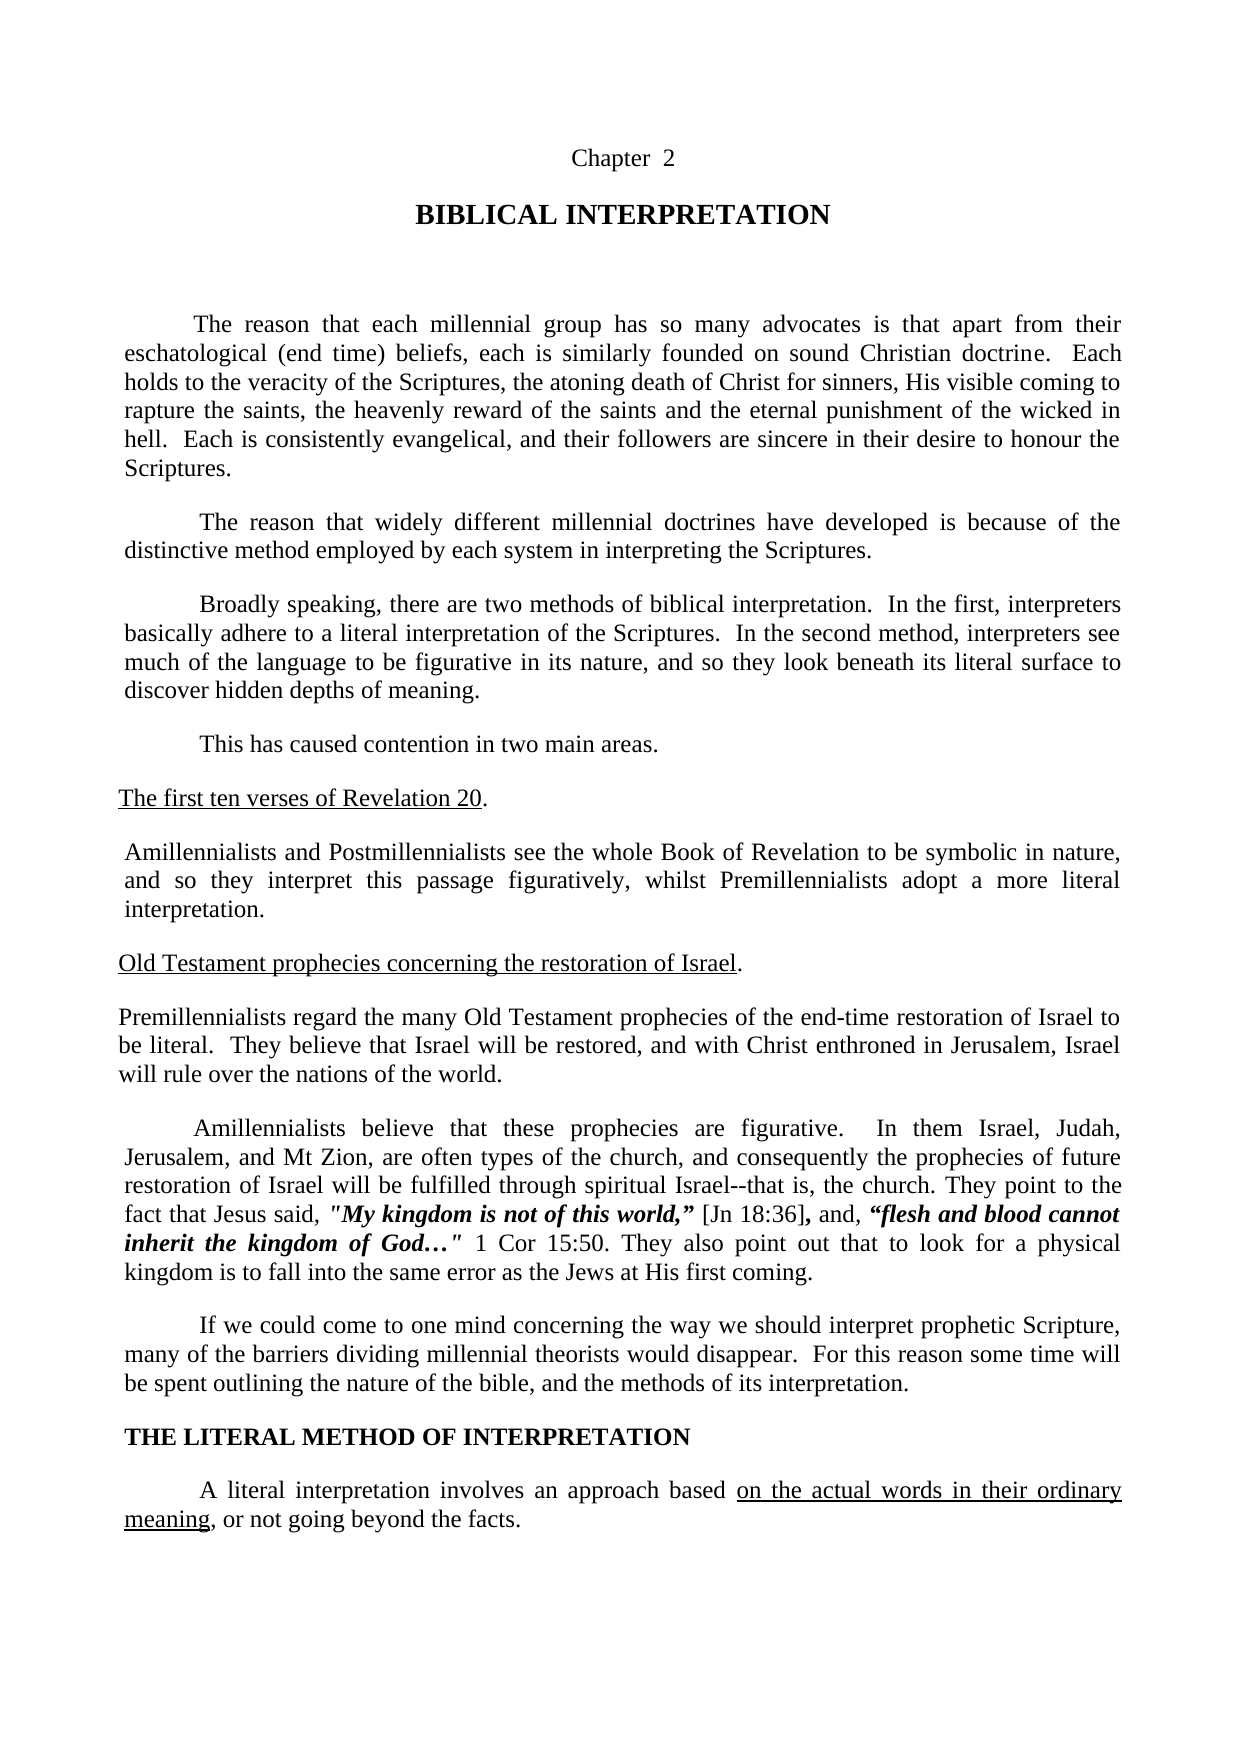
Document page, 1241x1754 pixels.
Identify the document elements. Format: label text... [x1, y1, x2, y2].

text Chapter 2 [124, 143, 1122, 172]
text If we could come to one mind concerning the way we should interpret prophetic Scripture, many of the barriers dividing millennial theorists would disappear. For this reason some time will be spent outlining the nature of the bible, and the methods of its interpretation. [124, 1310, 1122, 1397]
text Amillennialists and Postmillennialists see the whole Book of Revelation to be symbolic in nature, and so they interpret this passage figuratively, whilst Premillennialists adopt a more literal interpretation. [124, 837, 1122, 923]
text The reason that each millennial group has so many advocates is that apart from their eschatological (end time) beliefs, each is similarly founded on sound Christian doctrine. Each holds to the veracity of the Scriptures, the atoning death of Christ for sinners, His visible coming to rapture the saints, the heavenly reward of the saints and the eternal punishment of the wicked in hell. Each is consistently evangelical, and their followers are sincere in their desire to honour the Scriptures. [124, 309, 1122, 482]
subtitle BIBLICAL INTERPRETATION [124, 197, 1122, 230]
text Broadly speaking, there are two methods of biblical interpretation. In the first, interpreters basically adhere to a literal interpretation of the Scriptures. In the second method, interpreters see much of the language to be figurative in its nature, and so they look beneath its literal surface to discover hidden depths of meaning. [124, 589, 1122, 704]
text Premillennialists regard the many Old Testament prophecies of the end-time restoration of to be literal. They believe that will be restored, and with Christ enthroned in , will rule over the nations of the world. [118, 1002, 1122, 1088]
text Amillennialists believe that these prophecies are figurative. In them , , , and Mt Zion, are often types of the church, and consequently the prophecies of future restoration of will be fulfilled through spiritual --that is, the church. They point to the fact that Jesus said, "My kingdom is not of this world,” [Jn 18:36], and, “flesh and blood cannot inherit the …" 1 Cor 15:50. They also point out that to look for a physical kingdom is to fall into the same error as the Jews at His first coming. [124, 1113, 1122, 1285]
subtitle The LITERAL Method of Interpretation [124, 1422, 1122, 1450]
text The first ten verses of Revelation 20. [118, 783, 1122, 812]
text The reason that widely different millennial doctrines have developed is because of the distinctive method employed by each system in interpreting the Scriptures. [124, 507, 1122, 564]
text This has caused contention in two main areas. [124, 729, 1122, 758]
text A literal interpretation involves an approach based on the actual words in their ordinary meaning, or not going beyond the facts. [124, 1475, 1122, 1533]
text Old Testament prophecies concerning the restoration of Israel. [118, 948, 1122, 977]
